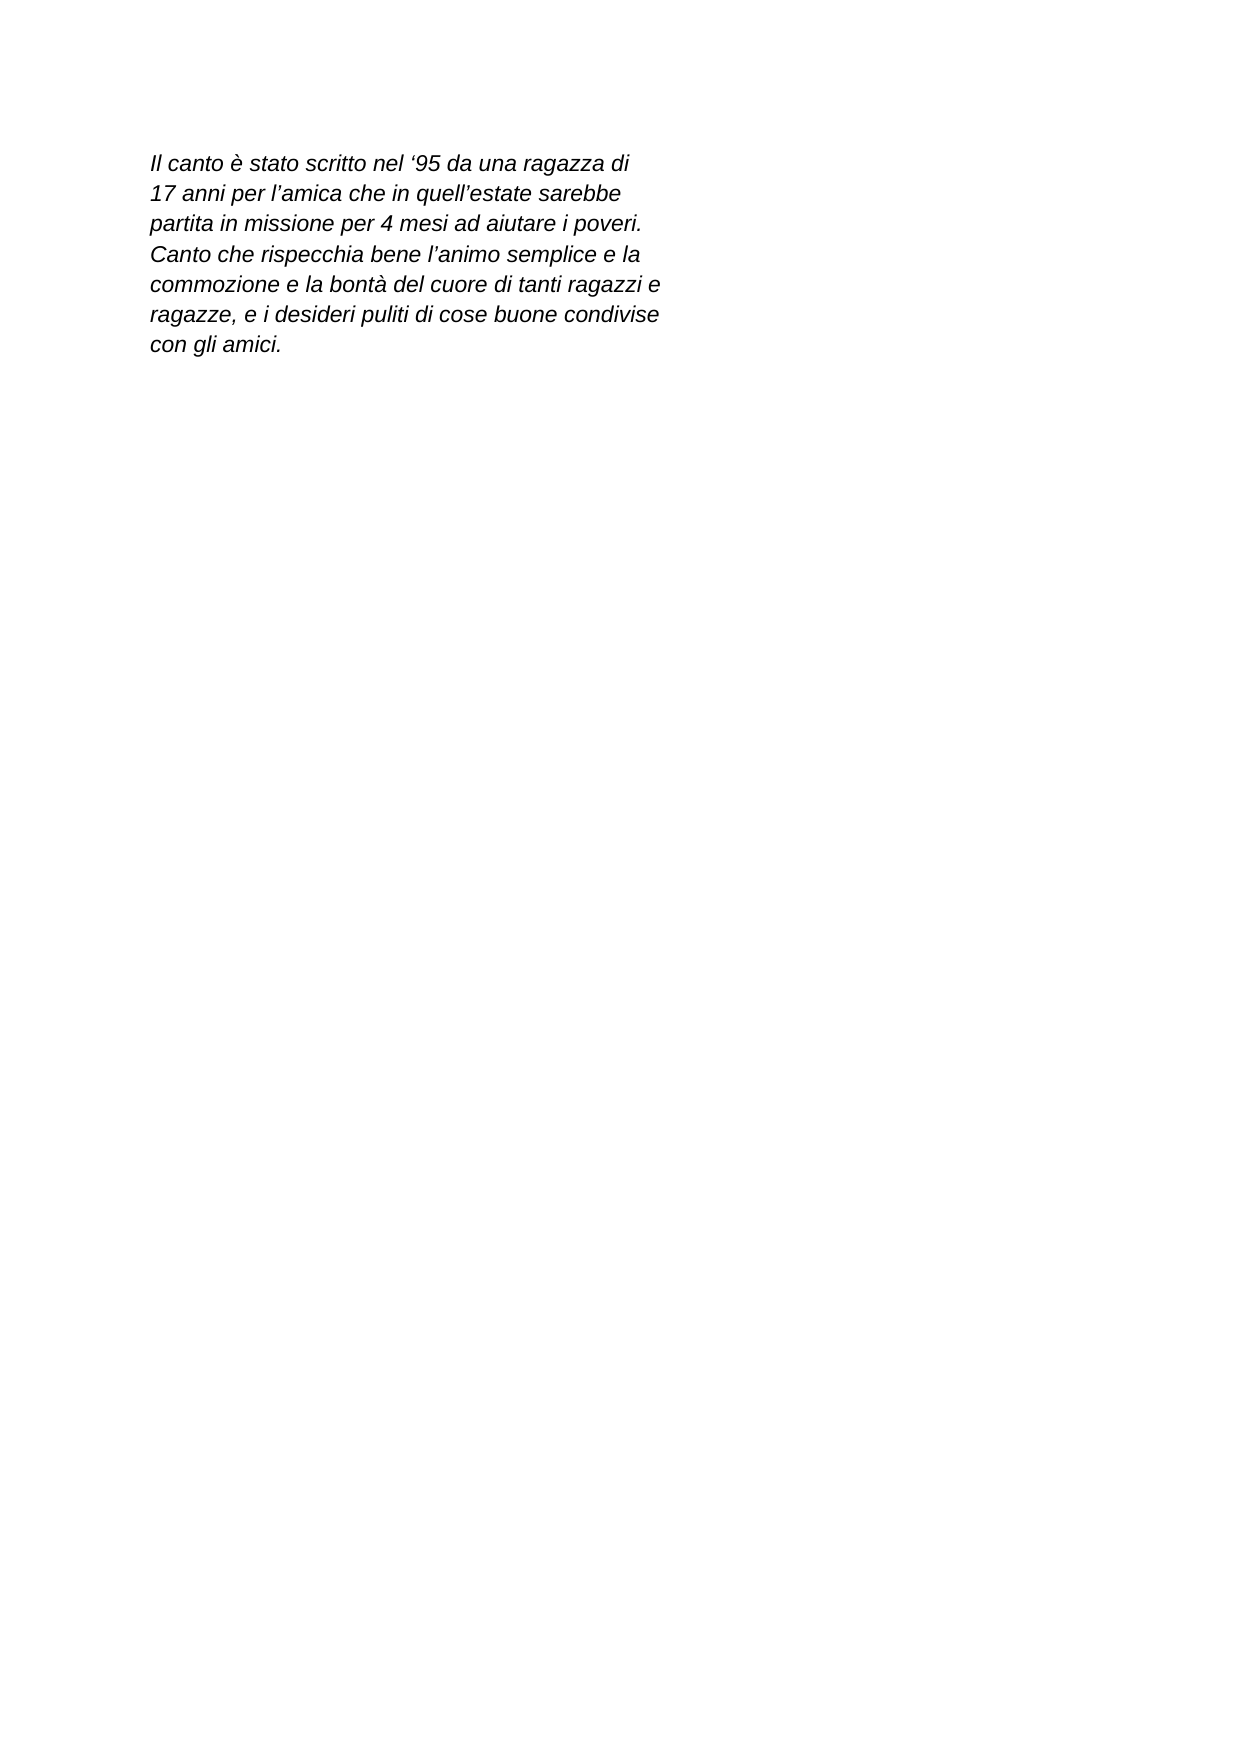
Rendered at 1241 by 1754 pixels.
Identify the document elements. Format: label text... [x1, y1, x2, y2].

text con gli amici. [150, 331, 1090, 358]
text ragazze, e i desideri puliti di cose buone condivise [150, 301, 1090, 327]
text Il canto è stato scritto nel ‘95 da una ragazza di [150, 150, 1090, 176]
text commozione e la bontà del cuore di tanti ragazzi e [150, 271, 1090, 297]
text Canto che rispecchia bene l’animo semplice e la [150, 241, 1090, 267]
text 17 anni per l’amica che in quell’estate sarebbe [150, 180, 1090, 207]
text partita in missione per 4 mesi ad aiutare i poveri. [150, 210, 1090, 237]
